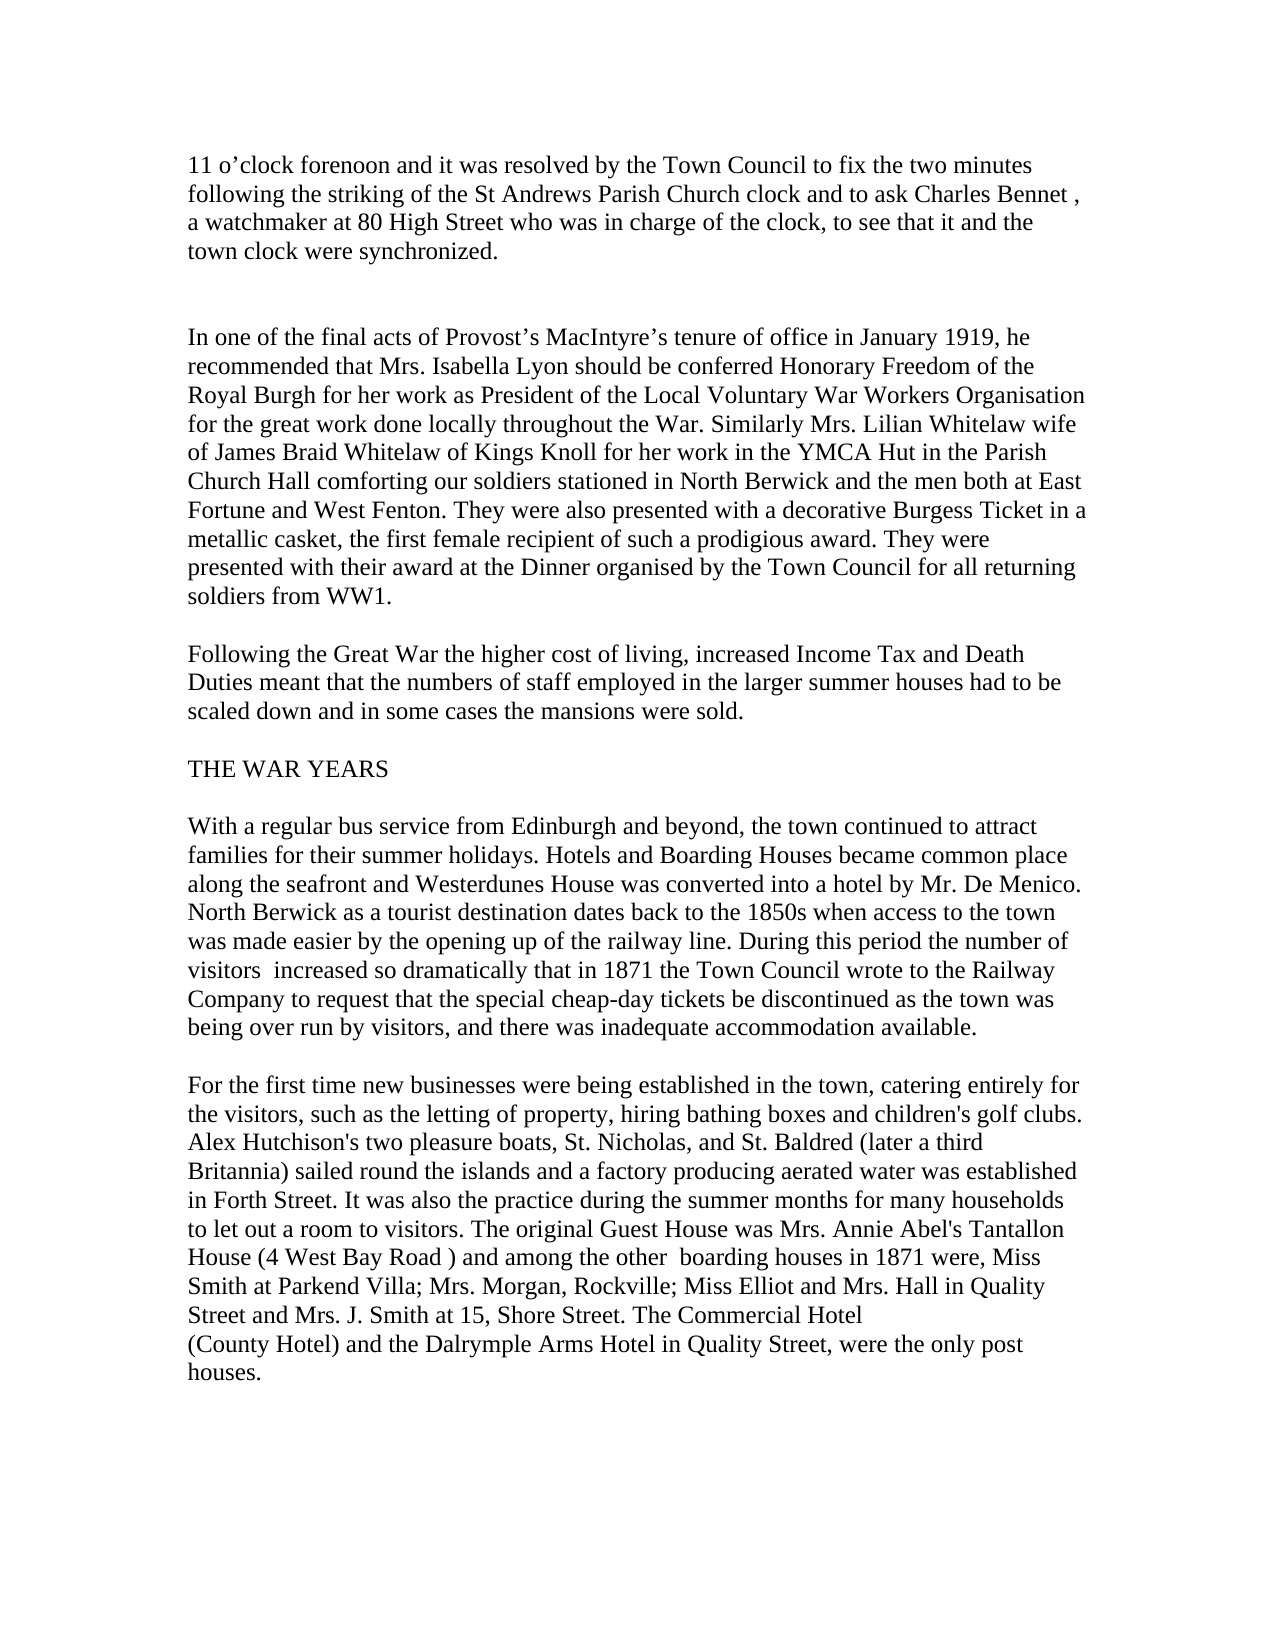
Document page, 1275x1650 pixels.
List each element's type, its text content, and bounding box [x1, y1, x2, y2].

text For the first time new businesses were being established in the town, catering entirely for the visitors, such as the letting of property, hiring bathing boxes and children's golf clubs. Alex Hutchison's two pleasure boats, St. Nicholas, and St. Baldred (later a third Britannia) sailed round the islands and a factory producing aerated water was established in Forth Street. It was also the practice during the summer months for many households to let out a room to visitors. The original Guest House was Mrs. Annie Abel's Tantallon House (4 West Bay Road ) and among the other boarding houses in 1871 were, Miss Smith at Parkend Villa; Mrs. Morgan, Rockville; Miss Elliot and Mrs. Hall in Quality Street and Mrs. J. Smith at 15, Shore Street. The Commercial Hotel [187, 1070, 1087, 1329]
text (County Hotel) and the Dalrymple Arms Hotel in Quality Street, were the only post houses. [187, 1329, 1087, 1386]
text With a regular bus service from Edinburgh and beyond, the town continued to attract families for their summer holidays. Hotels and Boarding Houses became common place along the seafront and Westerdunes House was converted into a hotel by Mr. De Menico. North Berwick as a tourist destination dates back to the 1850s when access to the town was made easier by the opening up of the railway line. During this period the number of visitors increased so dramatically that in 1871 the Town Council wrote to the Railway Company to request that the special cheap-day tickets be discontinued as the town was being over run by visitors, and there was inadequate accommodation available. [187, 811, 1087, 1041]
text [187, 150, 1087, 265]
text Following the Great War the higher cost of living, increased Income Tax and Death Duties meant that the numbers of staff employed in the larger summer houses had to be scaled down and in some cases the mansions were sold. [187, 639, 1087, 725]
text In one of the final acts of Provost’s MacIntyre’s tenure of office in January 1919, he recommended that Mrs. Isabella Lyon should be conferred Honorary Freedom of the Royal Burgh for her work as President of the Local Voluntary War Workers Organisation for the great work done locally throughout the War. Similarly Mrs. Lilian Whitelaw wife of James Braid Whitelaw of Kings Knoll for her work in the YMCA Hut in the Parish Church Hall comforting our soldiers stationed in North Berwick and the men both at East Fortune and West Fenton. They were also presented with a decorative Burgess Ticket in a metallic casket, the first female recipient of such a prodigious award. They were presented with their award at the Dinner organised by the Town Council for all returning soldiers from WW1. [187, 322, 1087, 610]
text THE WAR YEARS [187, 754, 1087, 782]
